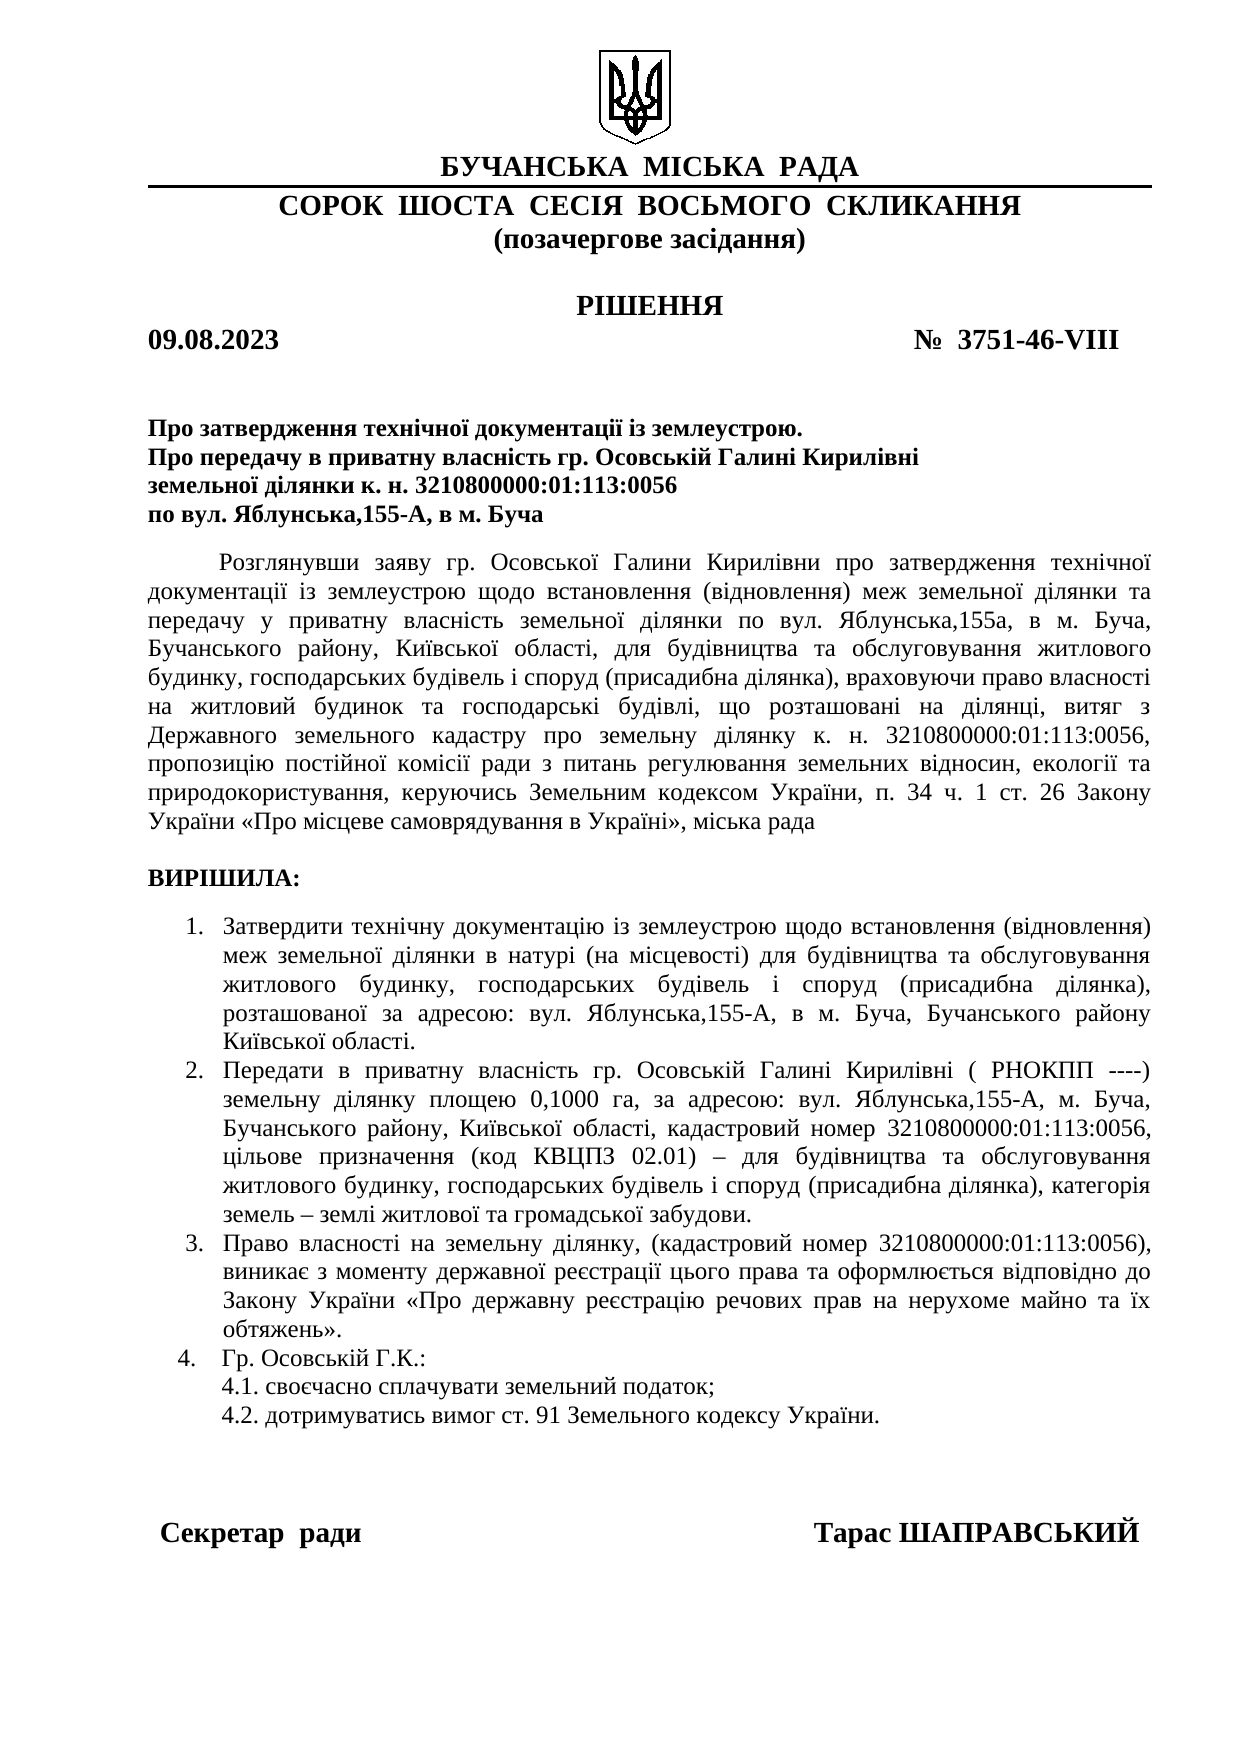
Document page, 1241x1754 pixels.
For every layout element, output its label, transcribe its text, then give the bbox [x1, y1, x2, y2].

text СОРОК ШОСТА СЕСІЯ ВОСЬМОГО СКЛИКАННЯ [148, 188, 1152, 221]
list Передати в приватну власність гр. Осовській Галині Кирилівні ( РНОКПП ----) земельну ділянку площею 0,1000 га, за адресою: вул. Яблунська,155-А, м. Буча, Бучанського району, Київської області, кадастровий номер 3210800000:01:113:0056, цільове призначення (код КВЦПЗ 02.01) – для будівництва та обслуговування житлового будинку, господарських будівель і споруд (присадибна ділянка), категорія земель – землі житлової та громадської забудови. [185, 1055, 1152, 1228]
list Право власності на земельну ділянку, (кадастровий номер 3210800000:01:113:0056), виникає з моменту державної реєстрації цього права та оформлюється відповідно до Закону України «Про державну реєстрацію речових прав на нерухоме майно та їх обтяжень». [185, 1228, 1152, 1343]
text 09.08.2023 № 3751-46-VIІІ [148, 322, 1152, 356]
text Секретар ради Тарас ШАПРАВСЬКИЙ [148, 1515, 1152, 1549]
text ВИРІШИЛА: [148, 863, 1152, 892]
text Про затвердження технічної документації із землеустрою. [148, 413, 1152, 442]
text земельної ділянки к. н. 3210800000:01:113:0056 [148, 471, 1152, 499]
text 4.2. дотримуватись вимог ст. 91 Земельного кодексу України. [148, 1400, 1152, 1429]
text 4.1. своєчасно сплачувати земельний податок; [148, 1371, 1152, 1400]
text Розглянувши заяву гр. Осовської Галини Кирилівни про затвердження технічної документації із землеустрою щодо встановлення (відновлення) меж земельної ділянки та передачу у приватну власність земельної ділянки по вул. Яблунська,155а, в м. Буча, Бучанського району, Київської області, для будівництва та обслуговування житлового будинку, господарських будівель і споруд (присадибна ділянка), враховуючи право власності на житловий будинок та господарські будівлі, що розташовані на ділянці, витяг з Державного земельного кадастру про земельну ділянку к. н. 3210800000:01:113:0056, пропозицію постійної комісії ради з питань регулювання земельних відносин, екології та природокористування, керуючись Земельним кодексом України, п. 34 ч. 1 ст. 26 Закону України «Про місцеве самоврядування в Україні», міська рада [148, 547, 1152, 835]
text (позачергове засідання) [148, 221, 1152, 255]
text БУЧАНСЬКА МІСЬКА РАДА [148, 149, 1152, 185]
text 4. Гр. Осовській Г.К.: [148, 1343, 1152, 1371]
text РІШЕННЯ [148, 288, 1152, 322]
text по вул. Яблунська,155-А, в м. Буча [148, 499, 1152, 528]
text Про передачу в приватну власність гр. Осовській Галині Кирилівні [148, 442, 1152, 471]
list Затвердити технічну документацію із землеустрою щодо встановлення (відновлення) меж земельної ділянки в натурі (на місцевості) для будівництва та обслуговування житлового будинку, господарських будівель і споруд (присадибна ділянка), розташованої за адресою: вул. Яблунська,155-А, в м. Буча, Бучанського району Київської області. [185, 911, 1152, 1055]
